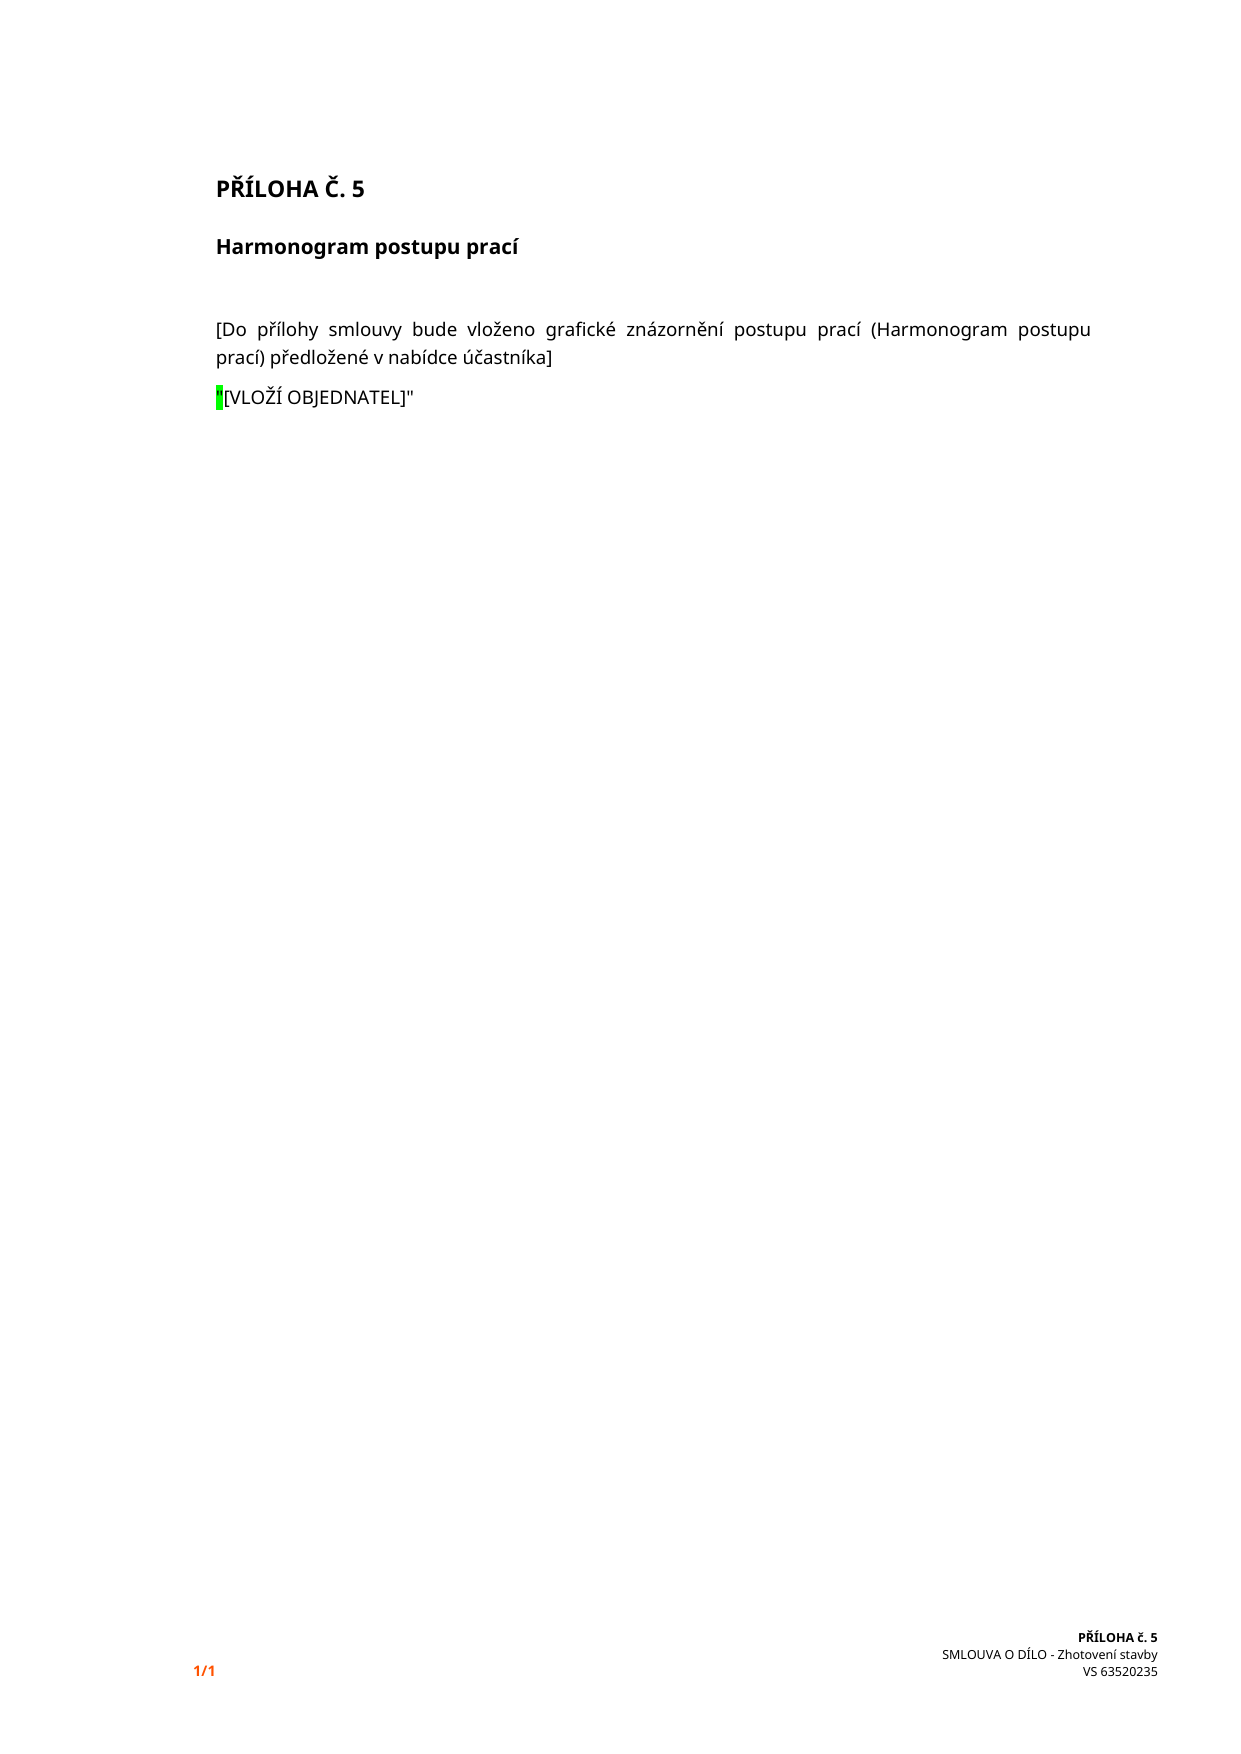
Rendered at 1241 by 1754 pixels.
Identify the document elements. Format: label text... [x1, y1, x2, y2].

text [Do přílohy smlouvy bude vloženo grafické znázornění postupu prací (Harmonogram postupu prací) předložené v nabídce účastníka] [216, 316, 1093, 370]
text Harmonogram postupu prací [216, 232, 1093, 260]
text Příloha č. 5 [216, 172, 1093, 204]
